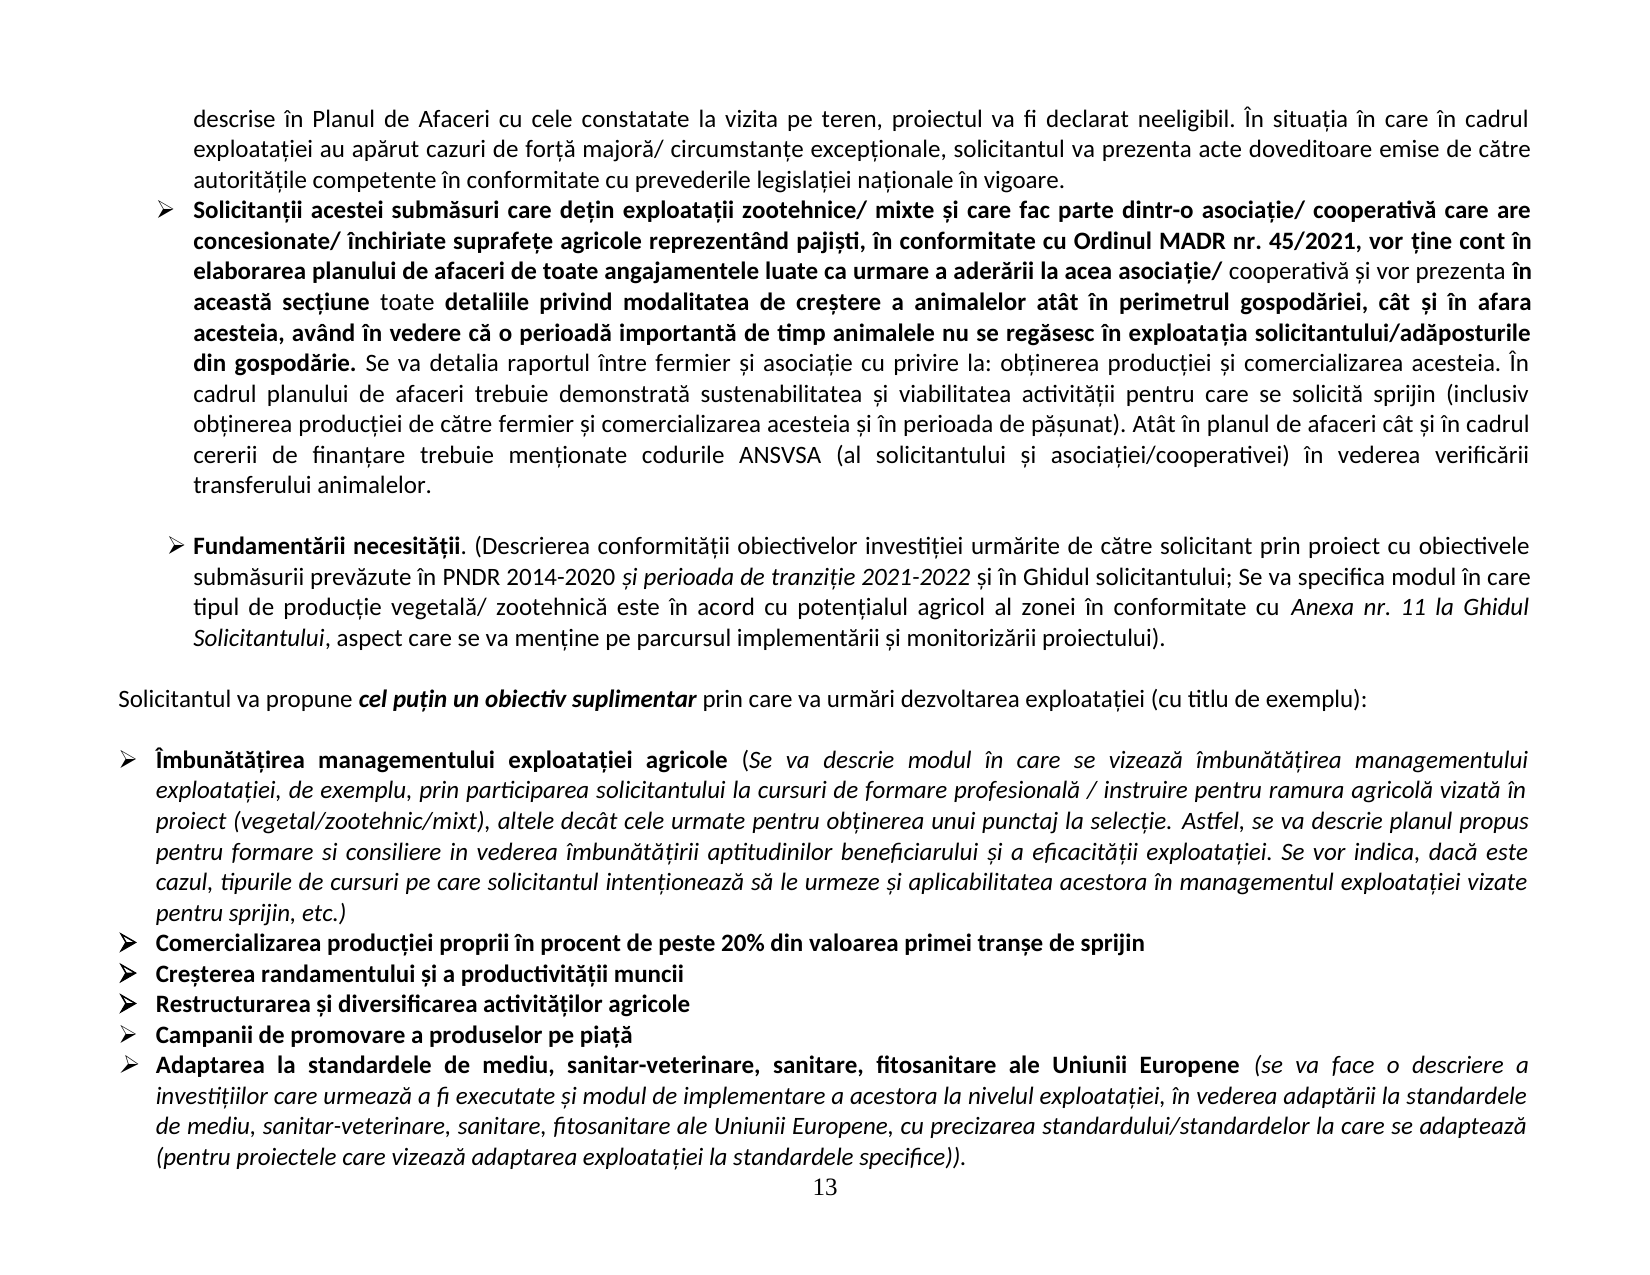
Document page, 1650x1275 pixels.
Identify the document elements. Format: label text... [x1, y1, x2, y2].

list Restructurarea și diversificarea activităților agricole [118, 988, 1532, 1019]
list Comercializarea producției proprii în procent de peste 20% din valoarea primei tranșe de sprijin [118, 927, 1532, 958]
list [167, 103, 1532, 195]
list Campanii de promovare a produselor pe piață [118, 1019, 1532, 1049]
list Solicitanţii acestei submăsuri care deţin exploataţii zootehnice/ mixte şi care fac parte dintr-o asociaţie/ cooperativă care are concesionate/ închiriate suprafeţe agricole reprezentând pajişti, în conformitate cu Ordinul MADR nr. 45/2021, vor ţine cont în elaborarea planului de afaceri de toate angajamentele luate ca urmare a aderării la acea asociaţie/ cooperativă şi vor prezenta în această secţiune toate detaliile privind modalitatea de creştere a animalelor atât în perimetrul gospodăriei, cât şi în afara acesteia, având în vedere că o perioadă importantă de timp animalele nu se regăsesc în exploataţia solicitantului/adăposturile din gospodărie. Se va detalia raportul între fermier şi asociaţie cu privire la: obţinerea producţiei şi comercializarea acesteia. În cadrul planului de afaceri trebuie demonstrată sustenabilitatea şi viabilitatea activităţii pentru care se solicită sprijin (inclusiv obţinerea producţiei de către fermier şi comercializarea acesteia şi în perioada de păşunat). Atât în planul de afaceri cât şi în cadrul cererii de finanţare trebuie menţionate codurile ANSVSA (al solicitantului şi asociaţiei/cooperativei) în vederea verificării transferului animalelor. [156, 195, 1532, 500]
list Îmbunătăţirea managementului exploataţiei agricole (Se va descrie modul în care se vizează îmbunătăţirea managementului exploataţiei, de exemplu, prin participarea solicitantului la cursuri de formare profesională / instruire pentru ramura agricolă vizată în proiect (vegetal/zootehnic/mixt), altele decât cele urmate pentru obţinerea unui punctaj la selecţie. Astfel, se va descrie planul propus pentru formare si consiliere in vederea îmbunătățirii aptitudinilor beneficiarului și a eficacității exploatației. Se vor indica, dacă este cazul, tipurile de cursuri pe care solicitantul intenţionează să le urmeze şi aplicabilitatea acestora în managementul exploataţiei vizate pentru sprijin, etc.) [118, 744, 1532, 927]
list Creşterea randamentului și a productivității muncii [118, 958, 1532, 988]
text Solicitantul va propune cel puțin un obiectiv suplimentar prin care va urmări dezvoltarea exploataţiei (cu titlu de exemplu): [118, 683, 1532, 713]
list Adaptarea la standardele de mediu, sanitar-veterinare, sanitare, fitosanitare ale Uniunii Europene (se va face o descriere a investiţiilor care urmează a fi executate şi modul de implementare a acestora la nivelul exploataţiei, în vederea adaptării la standardele de mediu, sanitar-veterinare, sanitare, fitosanitare ale Uniunii Europene, cu precizarea standardului/standardelor la care se adaptează (pentru proiectele care vizează adaptarea exploatației la standardele specifice)). [118, 1049, 1532, 1171]
list Fundamentării necesităţii. (Descrierea conformității obiectivelor investiţiei urmărite de către solicitant prin proiect cu obiectivele submăsurii prevăzute în PNDR 2014-2020 și perioada de tranziție 2021-2022 și în Ghidul solicitantului; Se va specifica modul în care tipul de producţie vegetală/ zootehnică este în acord cu potenţialul agricol al zonei în conformitate cu Anexa nr. 11 la Ghidul Solicitantului, aspect care se va menţine pe parcursul implementării şi monitorizării proiectului). [167, 530, 1532, 652]
